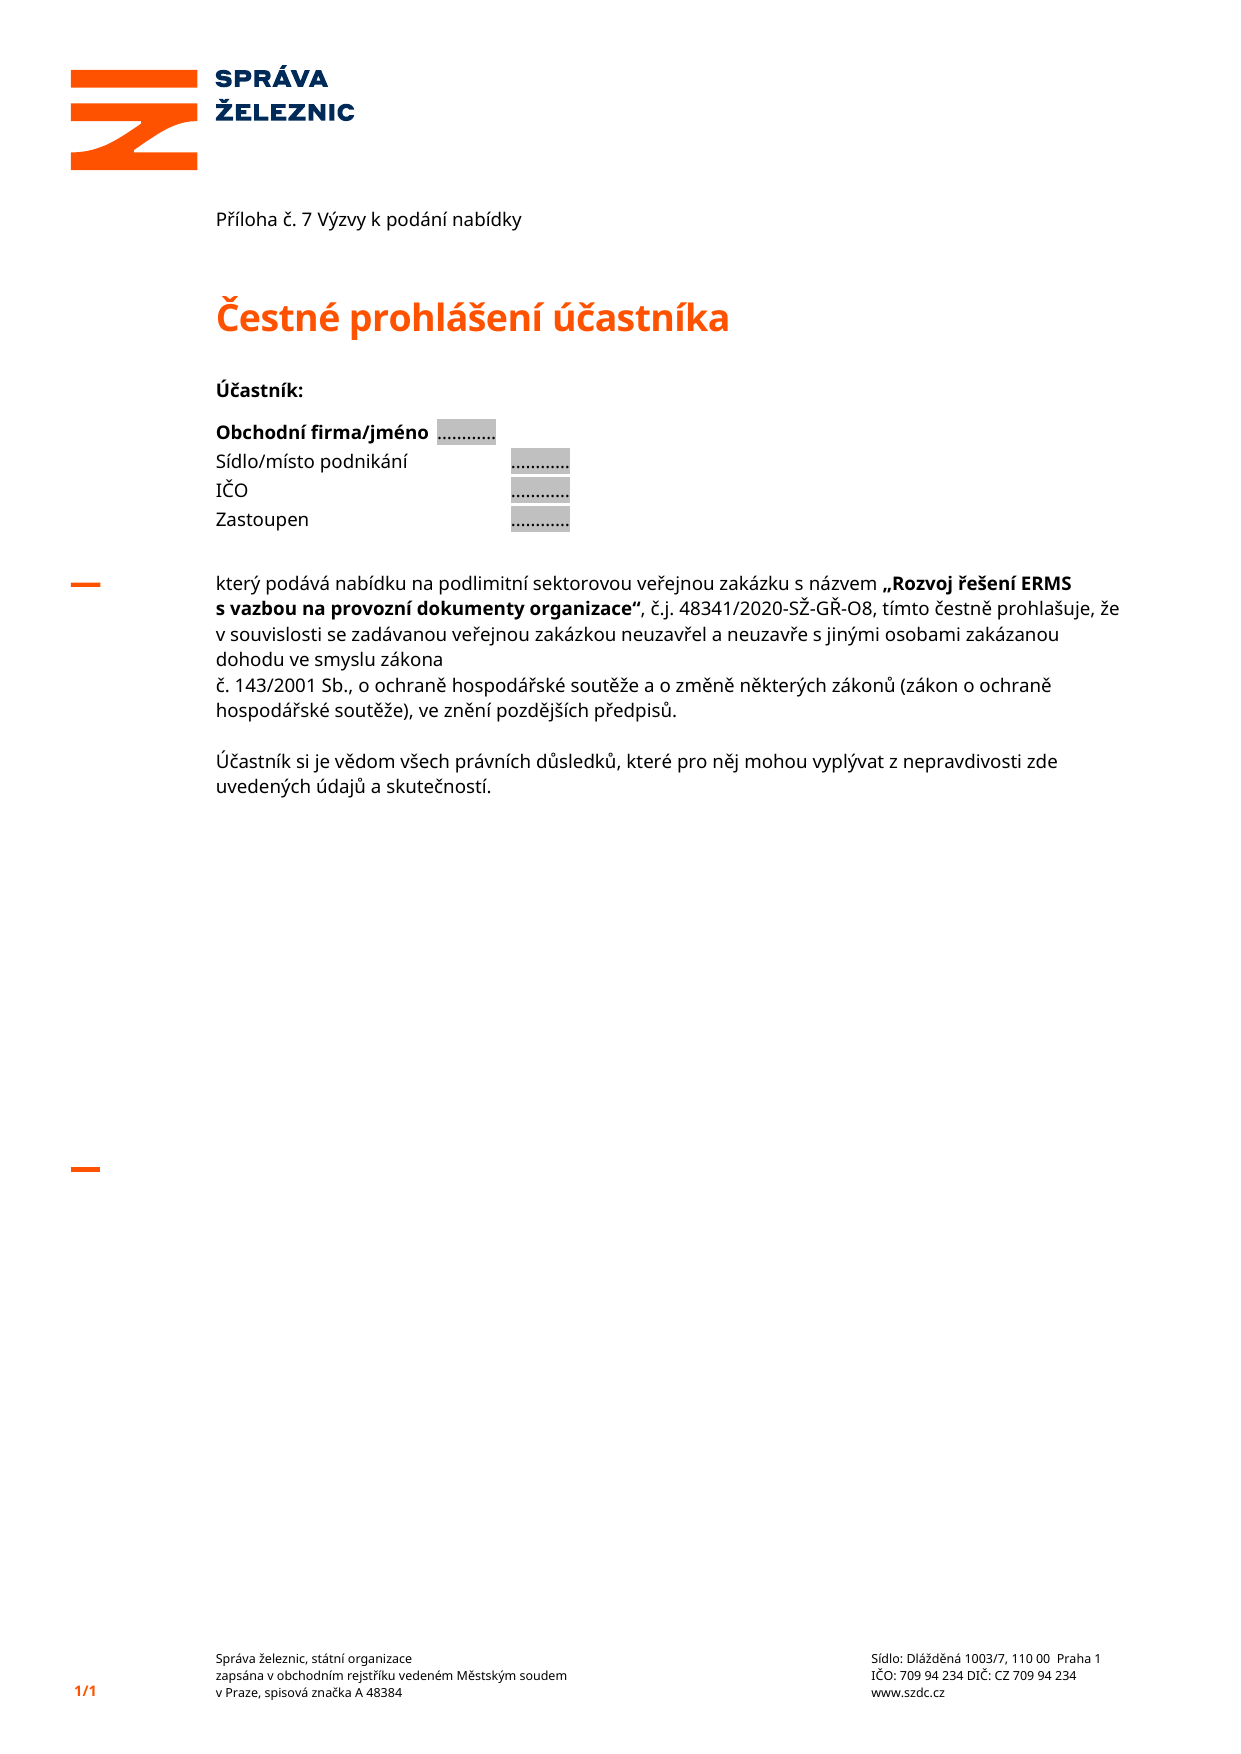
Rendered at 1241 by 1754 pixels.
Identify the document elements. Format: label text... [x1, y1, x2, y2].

text Příloha č. 7 Výzvy k podání nabídky [216, 207, 1122, 232]
text Účastník si je vědom všech právních důsledků, které pro něj mohou vyplývat z nepravdivosti zde uvedených údajů a skutečností. [216, 748, 1122, 799]
text který podává nabídku na podlimitní sektorovou veřejnou zakázku s názvem „Rozvoj řešení ERMS s vazbou na provozní dokumenty organizace“, č.j. 48341/2020-SŽ-GŘ-O8, tímto čestně prohlašuje, že v souvislosti se zadávanou veřejnou zakázkou neuzavřel a neuzavře s jinými osobami zakázanou dohodu ve smyslu zákona č. 143/2001 Sb., o ochraně hospodářské soutěže a o změně některých zákonů (zákon o ochraně hospodářské soutěže), ve znění pozdějších předpisů. [216, 570, 1122, 723]
text Obchodní firma/jméno ………… [216, 416, 1122, 445]
text Účastník: [216, 373, 1122, 404]
text Čestné prohlášení účastníka [216, 291, 1122, 342]
text Sídlo/místo podnikání ………… [216, 445, 1122, 474]
text Zastoupen ………… [216, 503, 1122, 532]
text IČO ………… [216, 474, 1122, 503]
